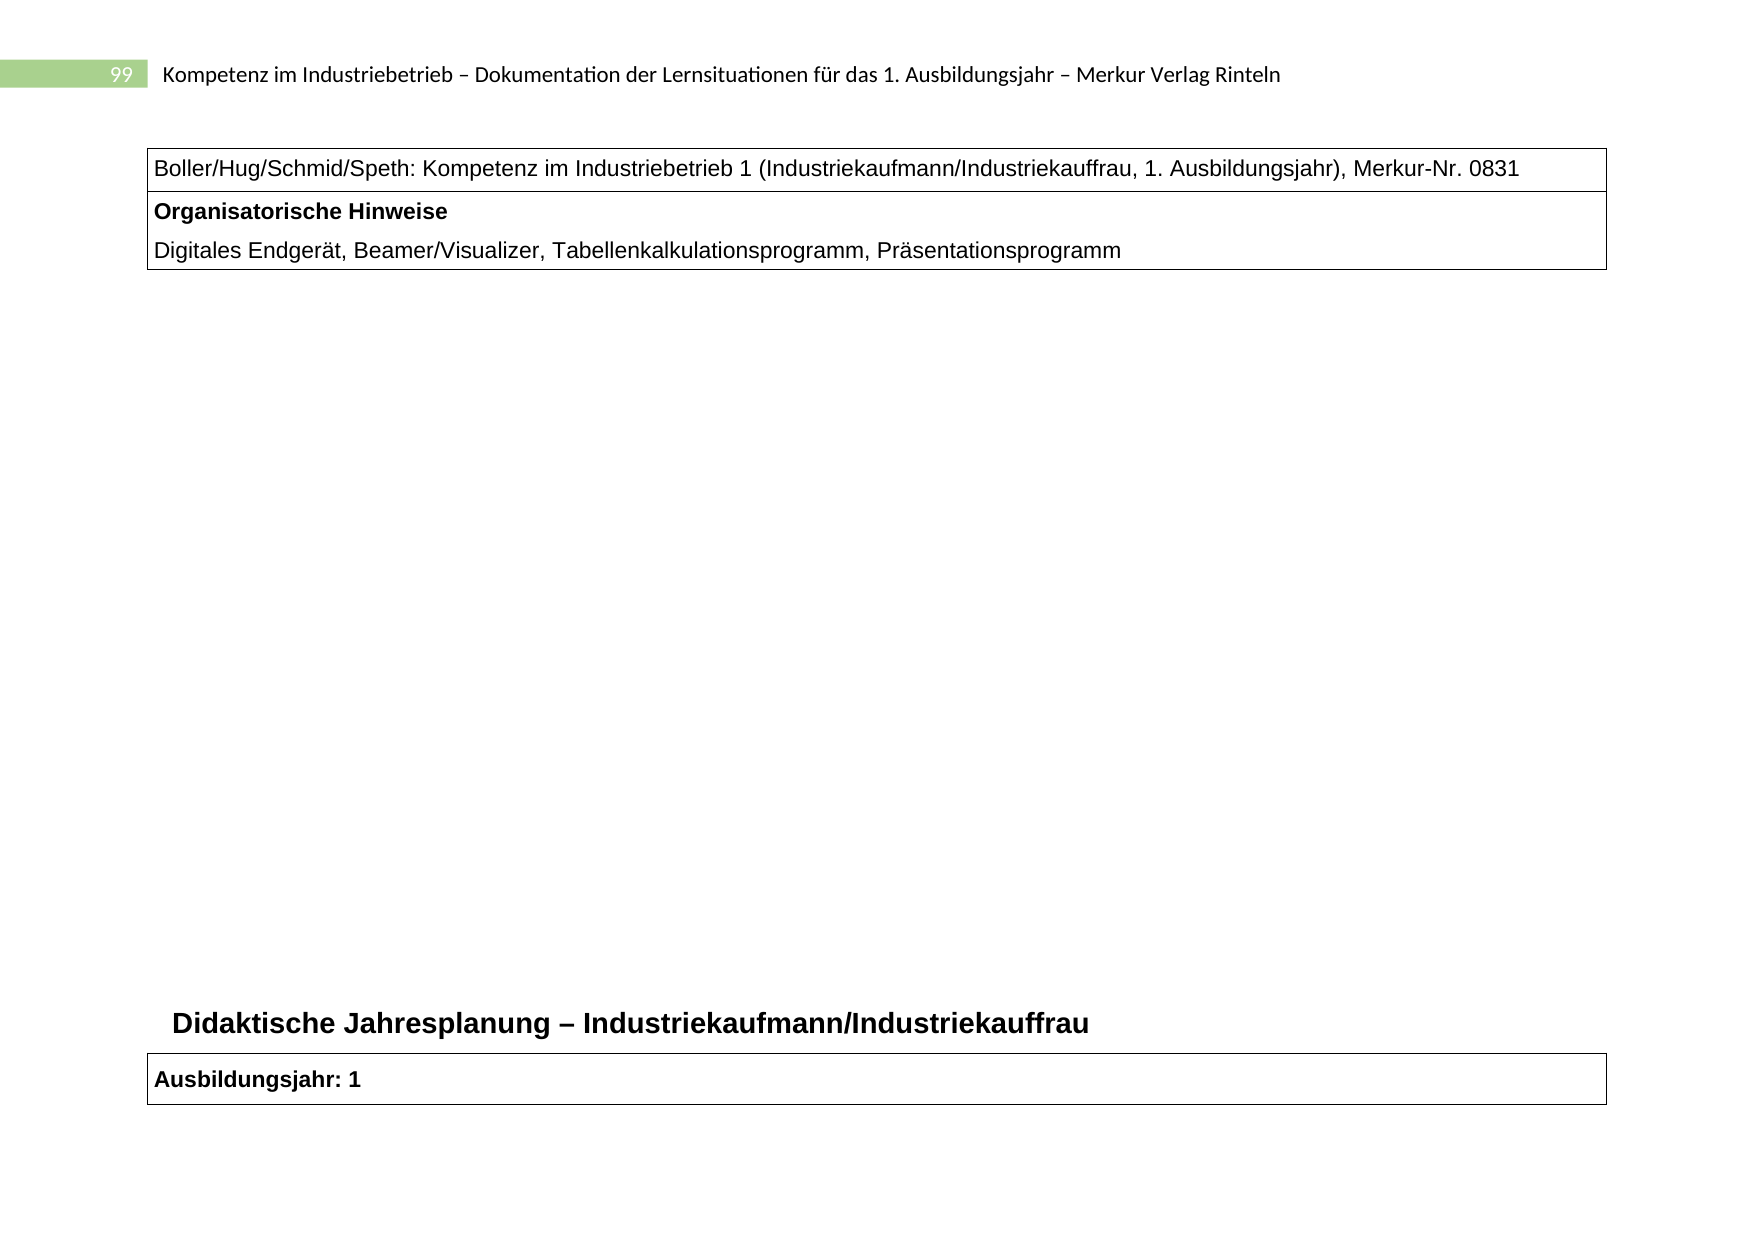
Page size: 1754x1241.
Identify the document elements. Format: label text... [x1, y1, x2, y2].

text Didaktische Jahresplanung – Industriekaufmann/Industriekauffrau [148, 1007, 1606, 1040]
table_cell Organisatorische Hinweise Digitales Endgerät, Beamer/Visualizer, Tabellenkalkulationsprogramm, Präsentationsprogramm [148, 192, 1606, 269]
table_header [148, 1054, 1606, 1104]
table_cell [148, 149, 1606, 191]
